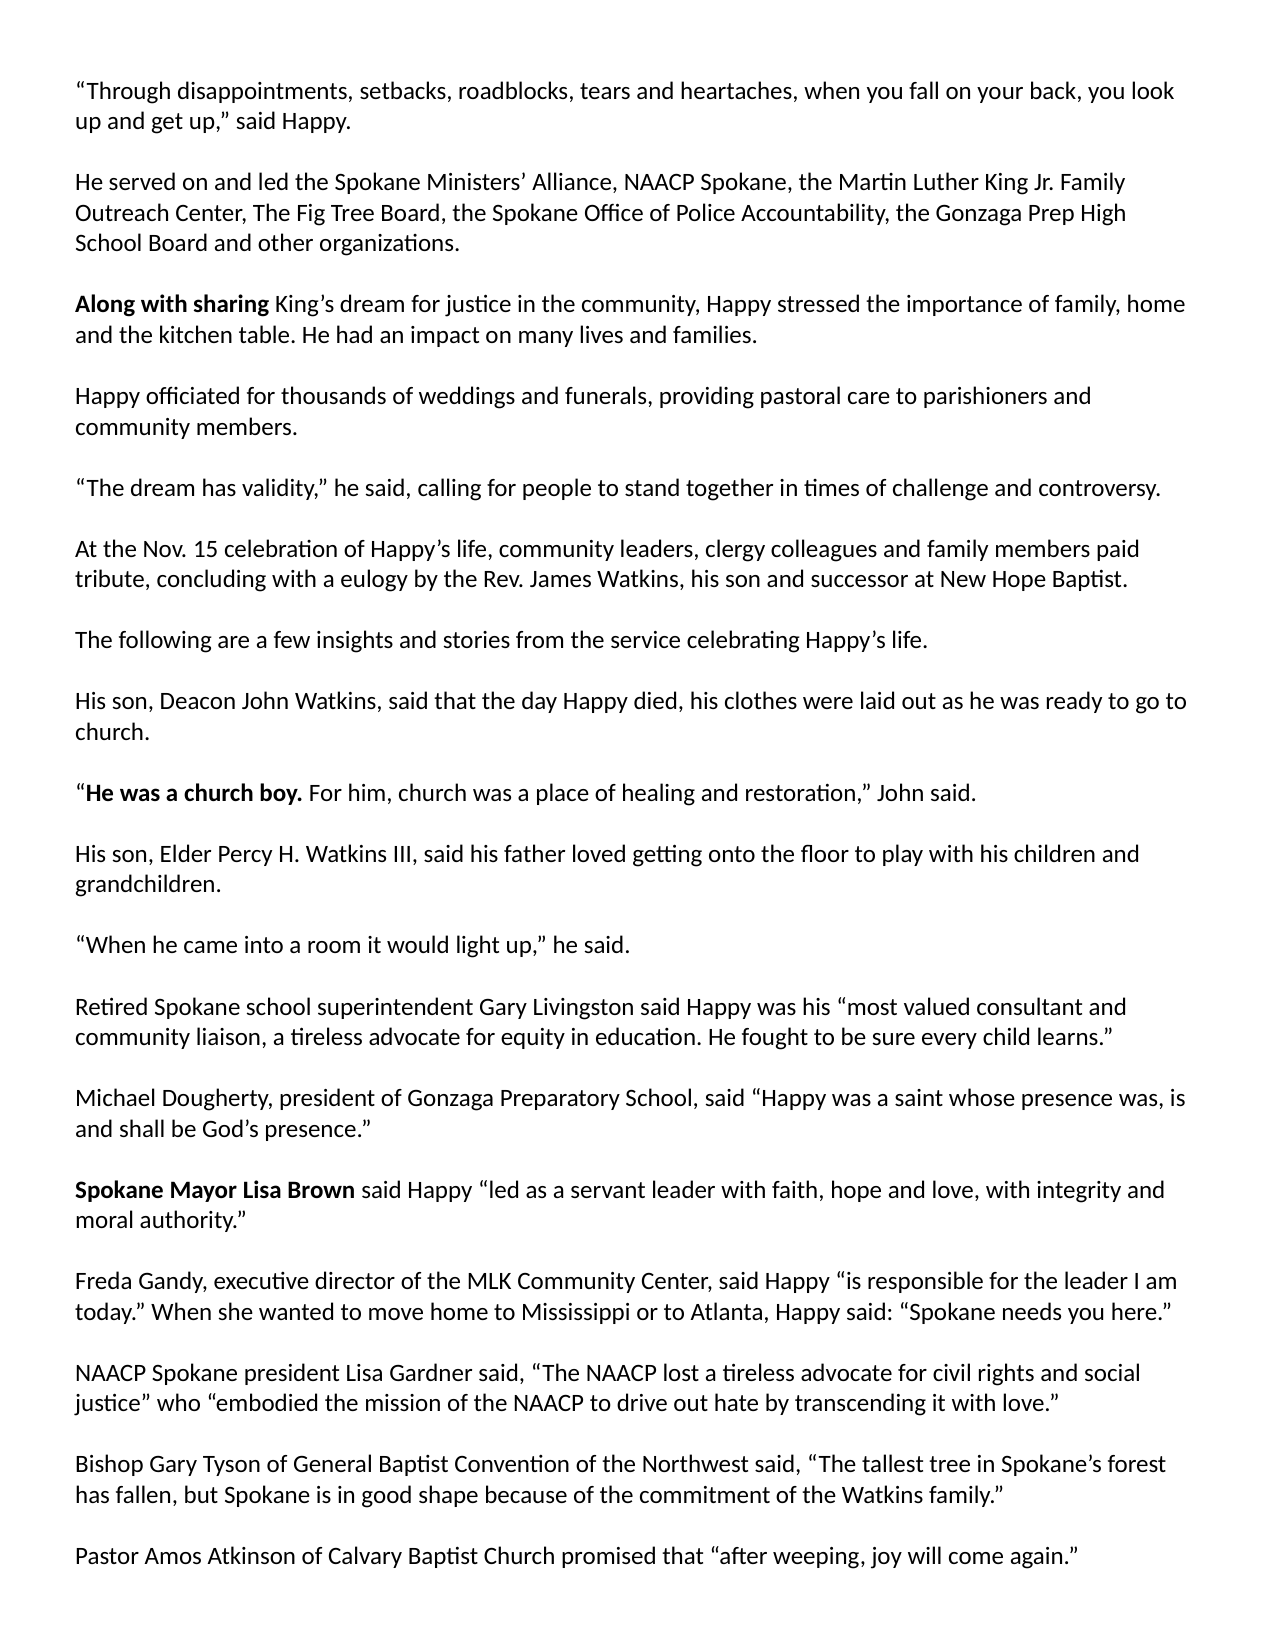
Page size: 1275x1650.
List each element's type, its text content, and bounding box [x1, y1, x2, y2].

text The following are a few insights and stories from the service celebrating Happy’s life. [75, 624, 1200, 655]
text He served on and led the Spokane Ministers’ Alliance, NAACP Spokane, the Martin Luther King Jr. Family Outreach Center, The Fig Tree Board, the Spokane Office of Police Accountability, the Gonzaga Prep High School Board and other organizations. [75, 167, 1200, 258]
text “Through disappointments, setbacks, roadblocks, tears and heartaches, when you fall on your back, you look up and get up,” said Happy. [75, 75, 1200, 136]
text At the Nov. 15 celebration of Happy’s life, community leaders, clergy colleagues and family members paid tribute, concluding with a eulogy by the Rev. James Watkins, his son and successor at New Hope Baptist. [75, 533, 1200, 594]
text Retired Spokane school superintendent Gary Livingston said Happy was his “most valued consultant and community liaison, a tireless advocate for equity in education. He fought to be sure every child learns.” [75, 991, 1200, 1052]
text Freda Gandy, executive director of the MLK Community Center, said Happy “is responsible for the leader I am today.” When she wanted to move home to Mississippi or to Atlanta, Happy said: “Spokane needs you here.” [75, 1265, 1200, 1326]
text His son, Deacon John Watkins, said that the day Happy died, his clothes were laid out as he was ready to go to church. [75, 685, 1200, 746]
text Spokane Mayor Lisa Brown said Happy “led as a servant leader with faith, hope and love, with integrity and moral authority.” [75, 1174, 1200, 1235]
text “He was a church boy. For him, church was a place of healing and restoration,” John said. [75, 777, 1200, 807]
text Bishop Gary Tyson of General Baptist Convention of the Northwest said, “The tallest tree in Spokane’s forest has fallen, but Spokane is in good shape because of the commitment of the Watkins family.” [75, 1448, 1200, 1509]
text Michael Dougherty, president of Gonzaga Preparatory School, said “Happy was a saint whose presence was, is and shall be God’s presence.” [75, 1082, 1200, 1143]
text “When he came into a room it would light up,” he said. [75, 929, 1200, 960]
text “The dream has validity,” he said, calling for people to stand together in times of challenge and controversy. [75, 472, 1200, 502]
text Pastor Amos Atkinson of Calvary Baptist Church promised that “after weeping, joy will come again.” [75, 1540, 1200, 1571]
text His son, Elder Percy H. Watkins III, said his father loved getting onto the floor to play with his children and grandchildren. [75, 838, 1200, 899]
text Happy officiated for thousands of weddings and funerals, providing pastoral care to parishioners and community members. [75, 380, 1200, 441]
text Along with sharing King’s dream for justice in the community, Happy stressed the importance of family, home and the kitchen table. He had an impact on many lives and families. [75, 289, 1200, 350]
text NAACP Spokane president Lisa Gardner said, “The NAACP lost a tireless advocate for civil rights and social justice” who “embodied the mission of the NAACP to drive out hate by transcending it with love.” [75, 1357, 1200, 1418]
